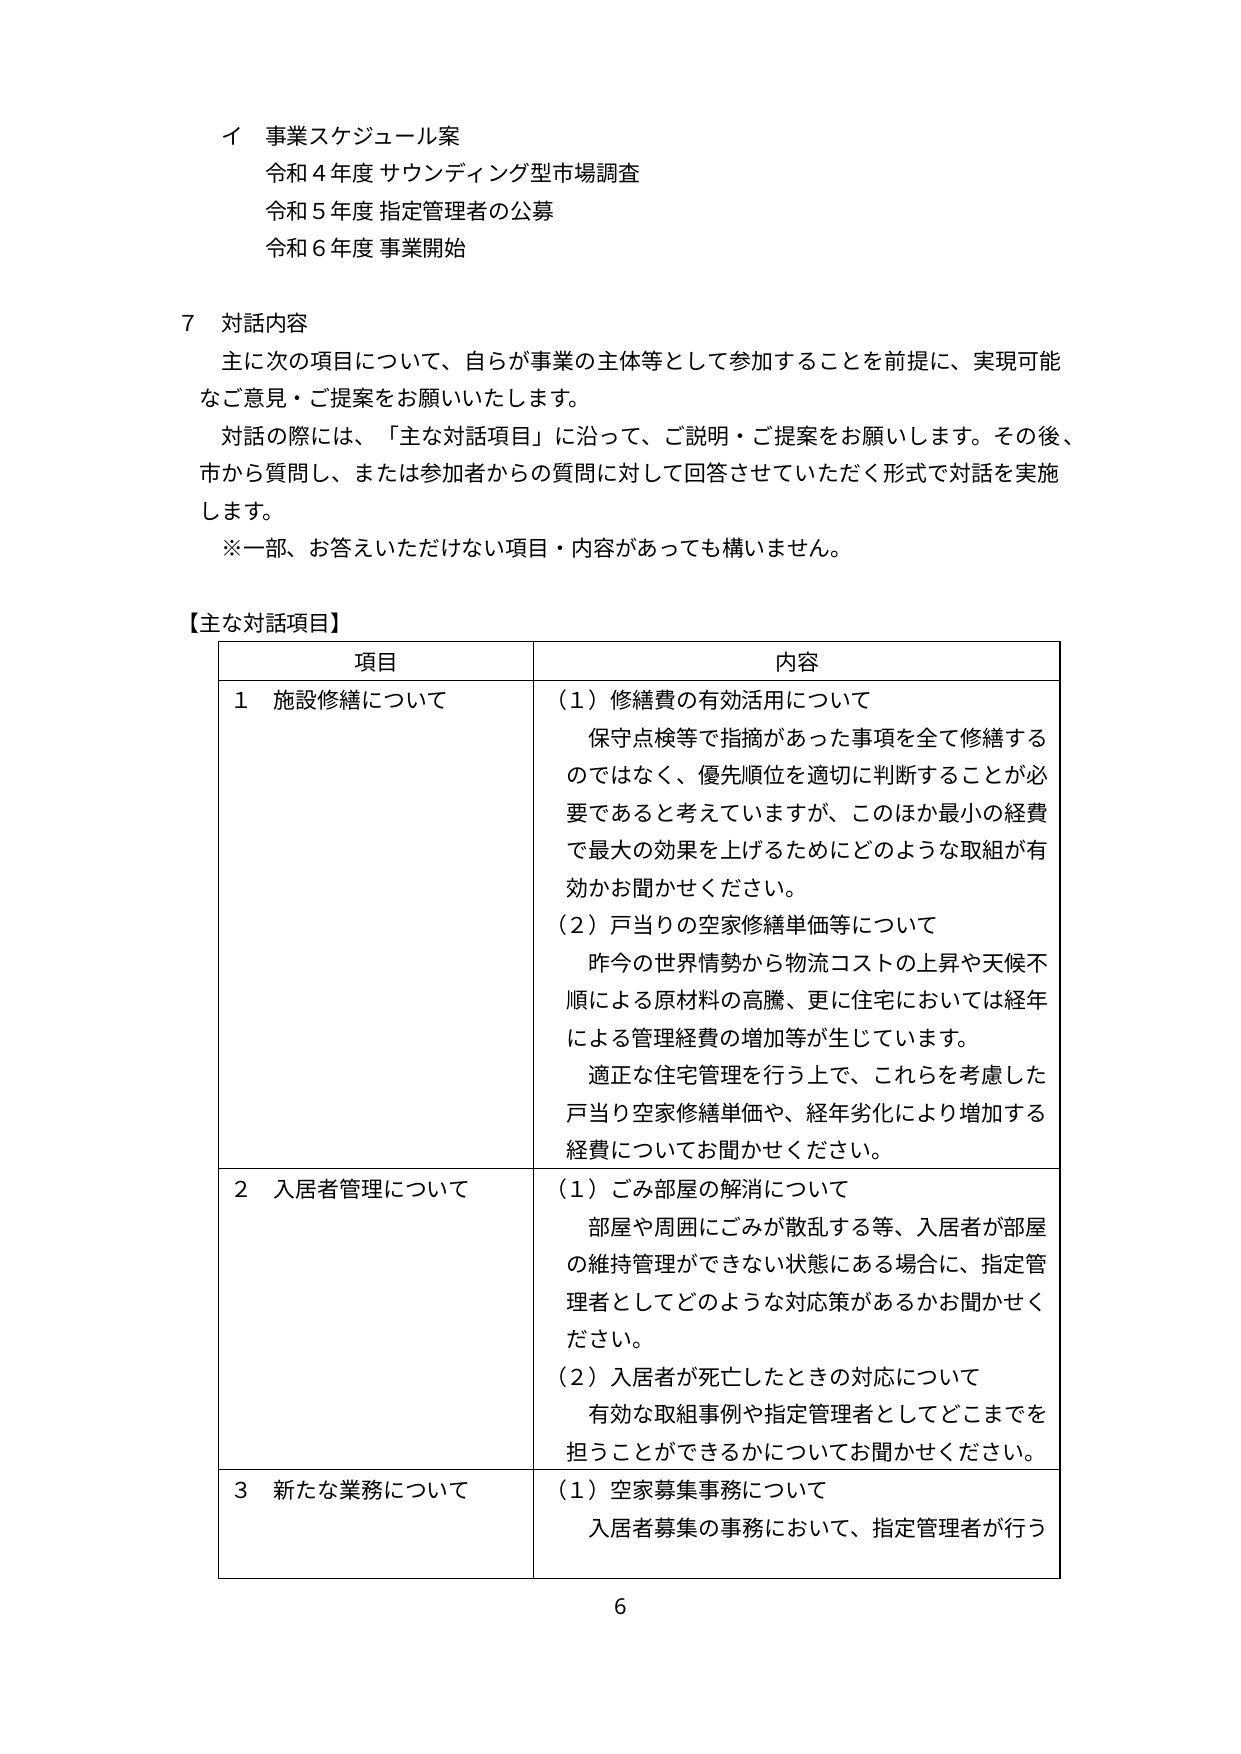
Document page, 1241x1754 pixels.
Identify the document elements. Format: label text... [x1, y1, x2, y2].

text 令和４年度 サウンディング型市場調査 [177, 153, 1063, 191]
text 主に次の項目について、自らが事業の主体等として参加することを前提に、実現可能なご意見・ご提案をお願いいたします。 [177, 341, 1063, 416]
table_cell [534, 1470, 1059, 1577]
text イ 事業スケジュール案 [177, 116, 1063, 153]
table_cell ３ 新たな業務について [219, 1470, 533, 1577]
text ７ 対話内容 [177, 303, 1063, 341]
table_cell （１）修繕費の有効活用について 保守点検等で指摘があった事項を全て修繕するのではなく、優先順位を適切に判断することが必要であると考えていますが、このほか最小の経費で最大の効果を上げるためにどのような取組が有効かお聞かせください。 （２）戸当りの空家修繕単価等について 昨今の世界情勢から物流コストの上昇や天候不順による原材料の高騰、更に住宅においては経年による管理経費の増加等が生じています。 適正な住宅管理を行う上で、これらを考慮した戸当り空家修繕単価や、経年劣化により増加する経費についてお聞かせください。 [534, 681, 1059, 1168]
table_cell ２ 入居者管理について [219, 1169, 533, 1469]
text 令和５年度 指定管理者の公募 [177, 191, 1063, 228]
text 令和６年度 事業開始 [177, 228, 1063, 266]
text 【主な対話項目】 [177, 603, 1063, 641]
text ※一部、お答えいただけない項目・内容があっても構いません。 [177, 528, 1063, 566]
table_header 項目 [219, 642, 533, 679]
table_cell １ 施設修繕について [219, 681, 533, 1168]
text 対話の際には、「主な対話項目」に沿って、ご説明・ご提案をお願いします。その後、市から質問し、または参加者からの質問に対して回答させていただく形式で対話を実施します。 [177, 416, 1063, 528]
table_header 内容 [534, 642, 1059, 679]
table_cell （１）ごみ部屋の解消について 部屋や周囲にごみが散乱する等、入居者が部屋の維持管理ができない状態にある場合に、指定管理者としてどのような対応策があるかお聞かせください。 （２）入居者が死亡したときの対応について 有効な取組事例や指定管理者としてどこまでを担うことができるかについてお聞かせください。 [534, 1169, 1059, 1469]
